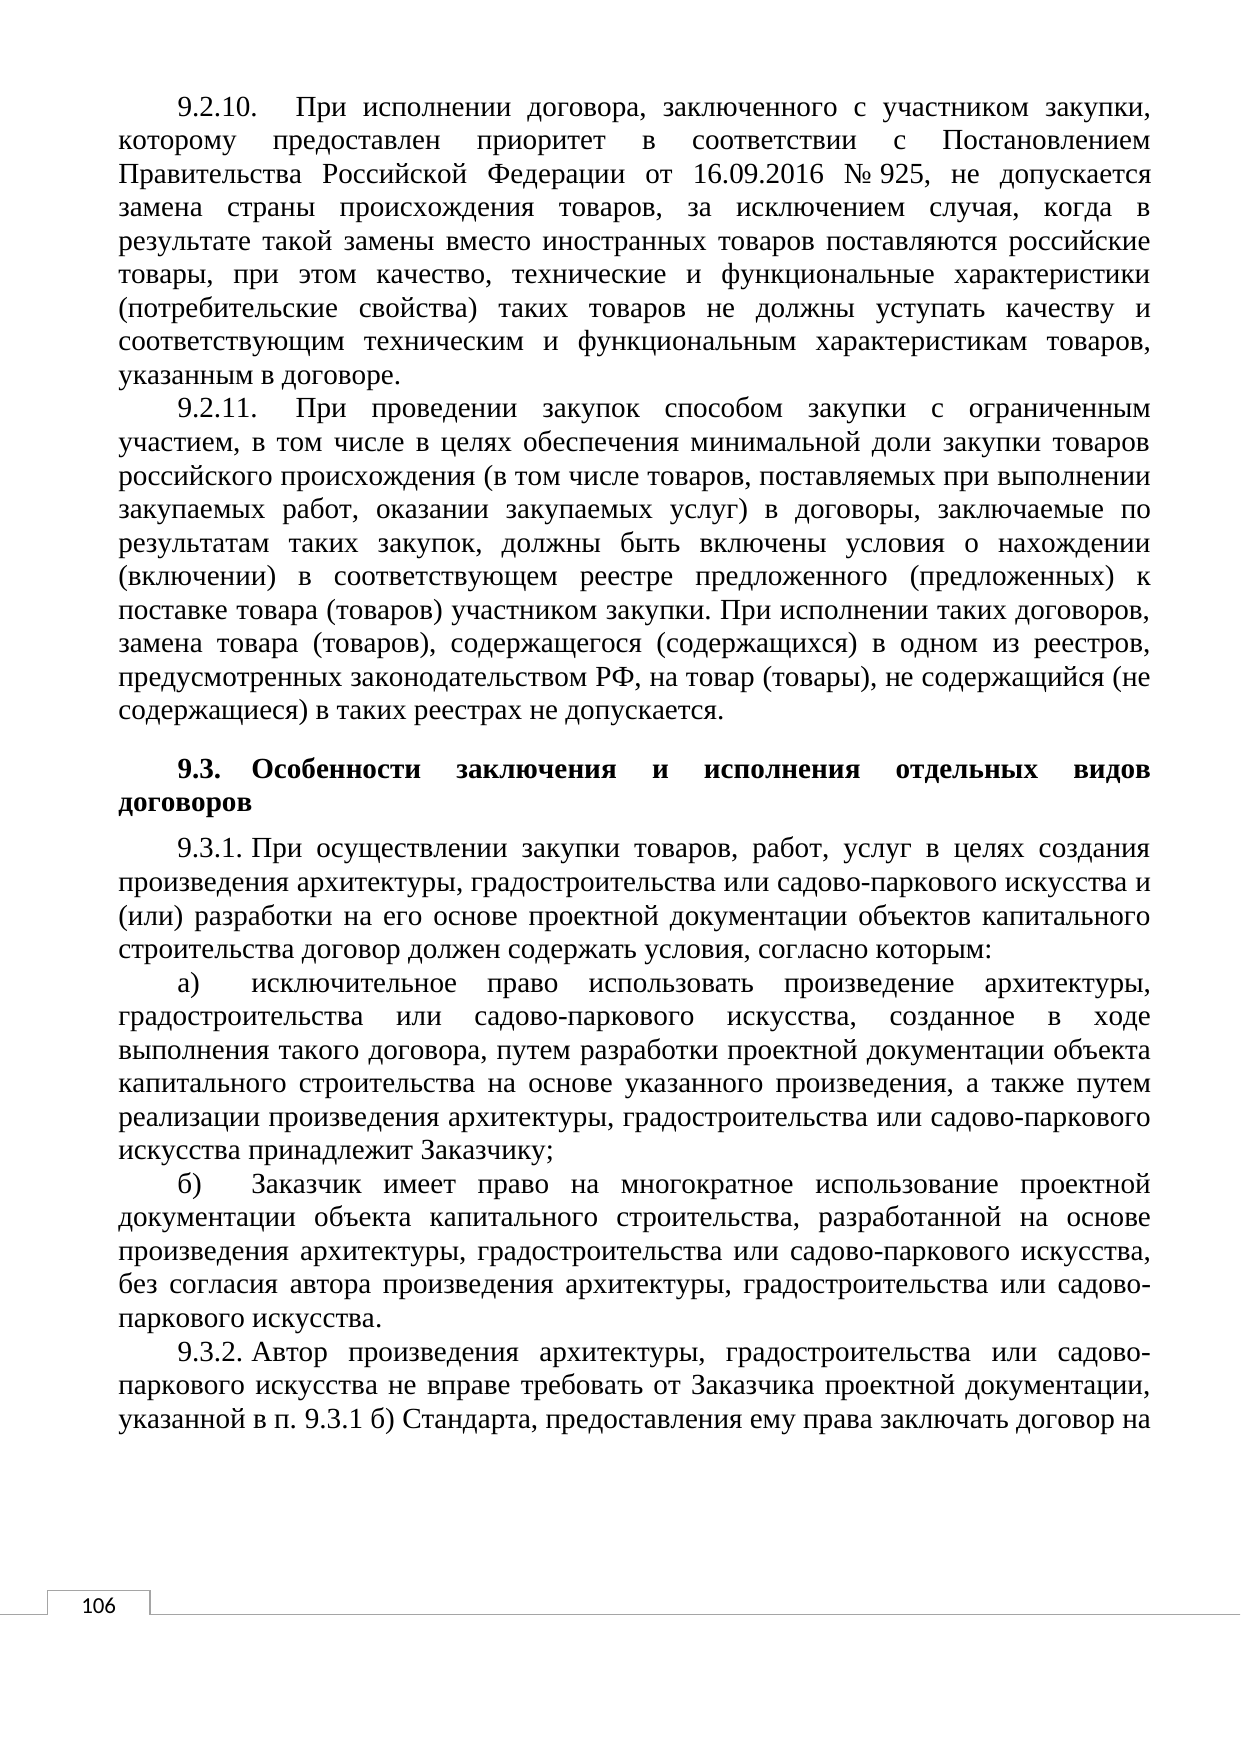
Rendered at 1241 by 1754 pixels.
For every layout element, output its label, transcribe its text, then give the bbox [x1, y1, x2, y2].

list При осуществлении закупки товаров, работ, услуг в целях создания произведения архитектуры, градостроительства или садово-паркового искусства и (или) разработки на его основе проектной документации объектов капитального строительства договор должен содержать условия, согласно которым: [118, 831, 1152, 965]
list исключительное право использовать произведение архитектуры, градостроительства или садово-паркового искусства, созданное в ходе выполнения такого договора, путем разработки проектной документации объекта капитального строительства на основе указанного произведения, а также путем реализации произведения архитектуры, градостроительства или садово-паркового искусства принадлежит Заказчику; [118, 965, 1152, 1166]
list При исполнении договора, заключенного с участником закупки, которому предоставлен приоритет в соответствии с Постановлением Правительства Российской Федерации от 16.09.2016 № 925, не допускается замена страны происхождения товаров, за исключением случая, когда в результате такой замены вместо иностранных товаров поставляются российские товары, при этом качество, технические и функциональные характеристики (потребительские свойства) таких товаров не должны уступать качеству и соответствующим техническим и функциональным характеристикам товаров, указанным в договоре. [118, 89, 1152, 391]
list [118, 1334, 1152, 1434]
list При проведении закупок способом закупки с ограниченным участием, в том числе в целях обеспечения минимальной доли закупки товаров российского происхождения (в том числе товаров, поставляемых при выполнении закупаемых работ, оказании закупаемых услуг) в договоры, заключаемые по результатам таких закупок, должны быть включены условия о нахождении (включении) в соответствующем реестре предложенного (предложенных) к поставке товара (товаров) участником закупки. При исполнении таких договоров, замена товара (товаров), содержащегося (содержащихся) в одном из реестров, предусмотренных законодательством РФ, на товар (товары), не содержащийся (не содержащиеся) в таких реестрах не допускается. [118, 391, 1152, 726]
list Особенности заключения и исполнения отдельных видов договоров [118, 751, 1152, 818]
list Заказчик имеет право на многократное использование проектной документации объекта капитального строительства, разработанной на основе произведения архитектуры, градостроительства или садово-паркового искусства, без согласия автора произведения архитектуры, градостроительства или садово-паркового искусства. [118, 1166, 1152, 1334]
